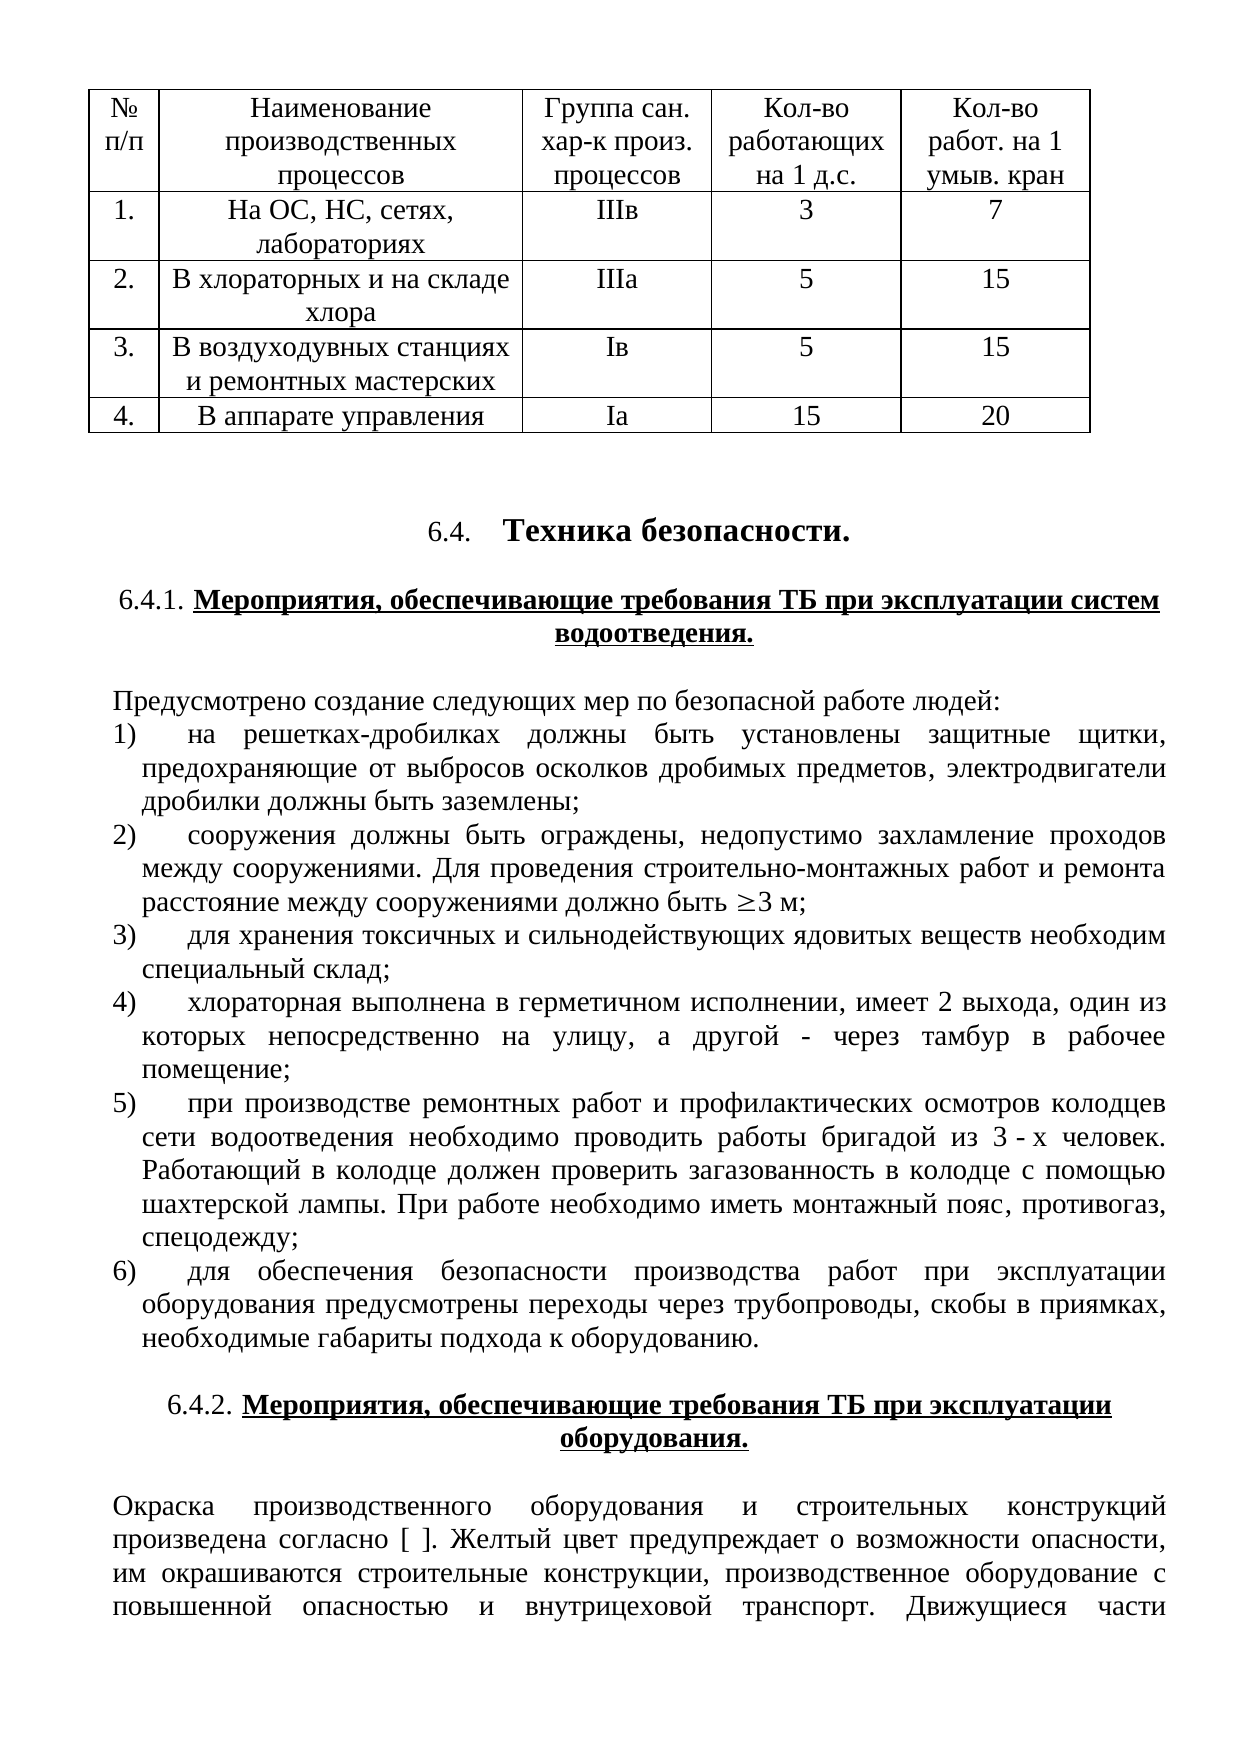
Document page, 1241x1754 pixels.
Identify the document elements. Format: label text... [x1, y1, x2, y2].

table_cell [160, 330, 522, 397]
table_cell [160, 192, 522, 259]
list сооружения должны быть ограждены, недопустимо захламление проходов между сооружениями. Для проведения строительно-монтажных работ и ремонта расстояние между сооружениями должно быть 3 м; [112, 817, 1166, 918]
list при производстве ремонтных работ и профилактических осмотров колодцев сети водоотведения необходимо проводить работы бригадой из 3 - х человек. Работающий в колодце должен проверить загазованность в колодце с помощью шахтерской лампы. При работе необходимо иметь монтажный пояс, противогаз, спецодежду; [112, 1085, 1166, 1253]
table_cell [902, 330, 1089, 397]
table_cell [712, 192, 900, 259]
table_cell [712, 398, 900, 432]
list Техника безопасности. [112, 510, 1166, 549]
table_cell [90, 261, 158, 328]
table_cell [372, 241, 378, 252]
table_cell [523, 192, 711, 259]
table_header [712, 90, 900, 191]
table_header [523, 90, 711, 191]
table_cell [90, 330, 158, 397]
list для хранения токсичных и сильнодействующих ядовитых веществ необходим специальный склад; [112, 918, 1166, 985]
text Предусмотрено создание следующих мер по безопасной работе людей: [112, 683, 1166, 716]
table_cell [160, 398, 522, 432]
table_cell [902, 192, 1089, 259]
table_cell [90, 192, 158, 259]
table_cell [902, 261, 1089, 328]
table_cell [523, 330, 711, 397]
list для обеспечения безопасности производства работ при эксплуатации оборудования предусмотрены переходы через трубопроводы, скобы в приямках, необходимые габариты подхода к оборудованию. [112, 1253, 1166, 1354]
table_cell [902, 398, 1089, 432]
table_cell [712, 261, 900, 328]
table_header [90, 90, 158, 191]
list Мероприятия, обеспечивающие требования ТБ при эксплуатации систем водоотведения. [112, 582, 1166, 649]
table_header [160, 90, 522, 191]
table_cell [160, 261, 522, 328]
list на решетках-дробилках должны быть установлены защитные щитки, предохраняющие от выбросов осколков дробимых предметов, электродвигатели дробилки должны быть заземлены; [112, 716, 1166, 817]
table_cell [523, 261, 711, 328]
list хлораторная выполнена в герметичном исполнении, имеет 2 выхода, один из которых непосредственно на улицу, а другой - через тамбур в рабочее помещение; [112, 985, 1166, 1085]
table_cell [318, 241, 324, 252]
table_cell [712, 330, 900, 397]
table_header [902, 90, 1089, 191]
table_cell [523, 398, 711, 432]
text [112, 1488, 1166, 1622]
list Мероприятия, обеспечивающие требования ТБ при эксплуатации оборудования. [112, 1387, 1166, 1454]
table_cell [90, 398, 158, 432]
